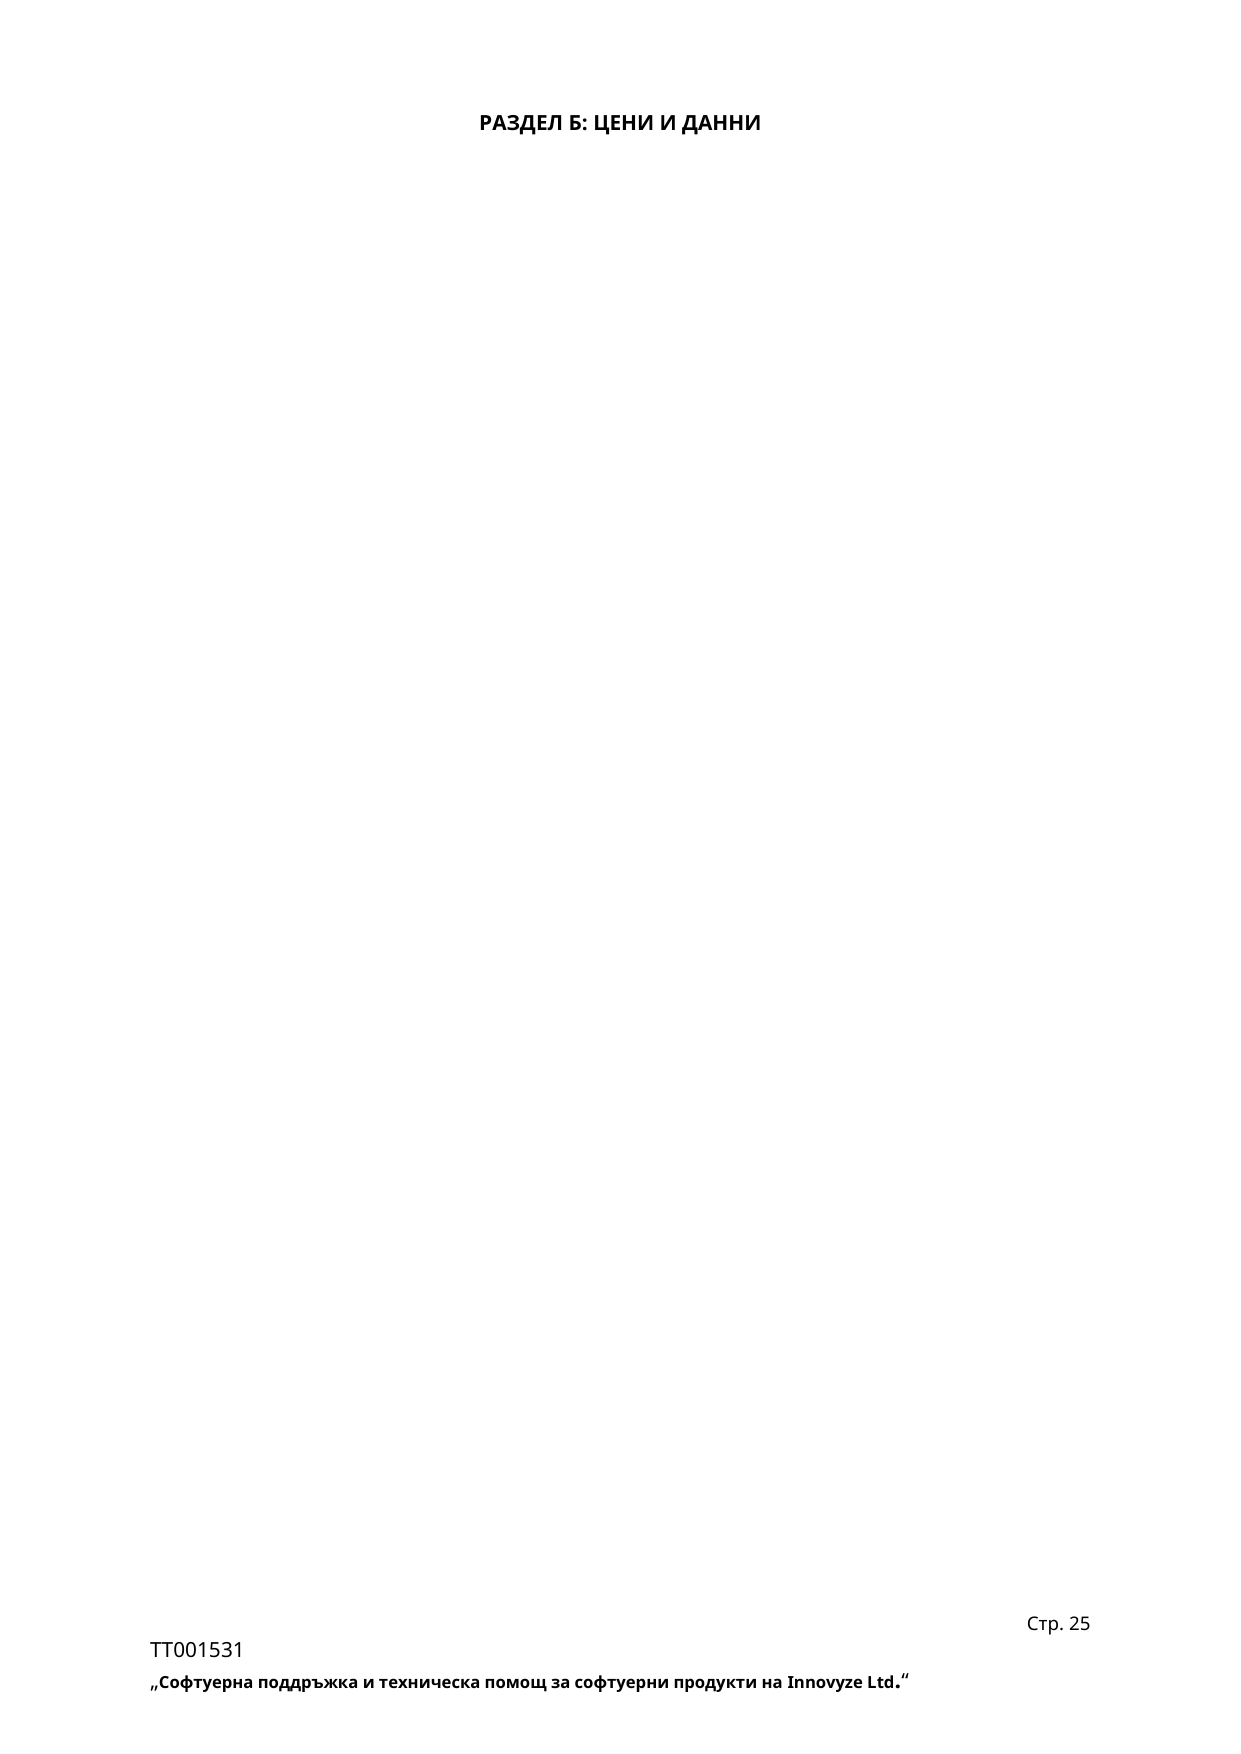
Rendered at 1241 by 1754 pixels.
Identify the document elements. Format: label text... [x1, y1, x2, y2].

text РАЗДЕЛ Б: ЦЕНИ И ДАННИ [150, 108, 1090, 136]
